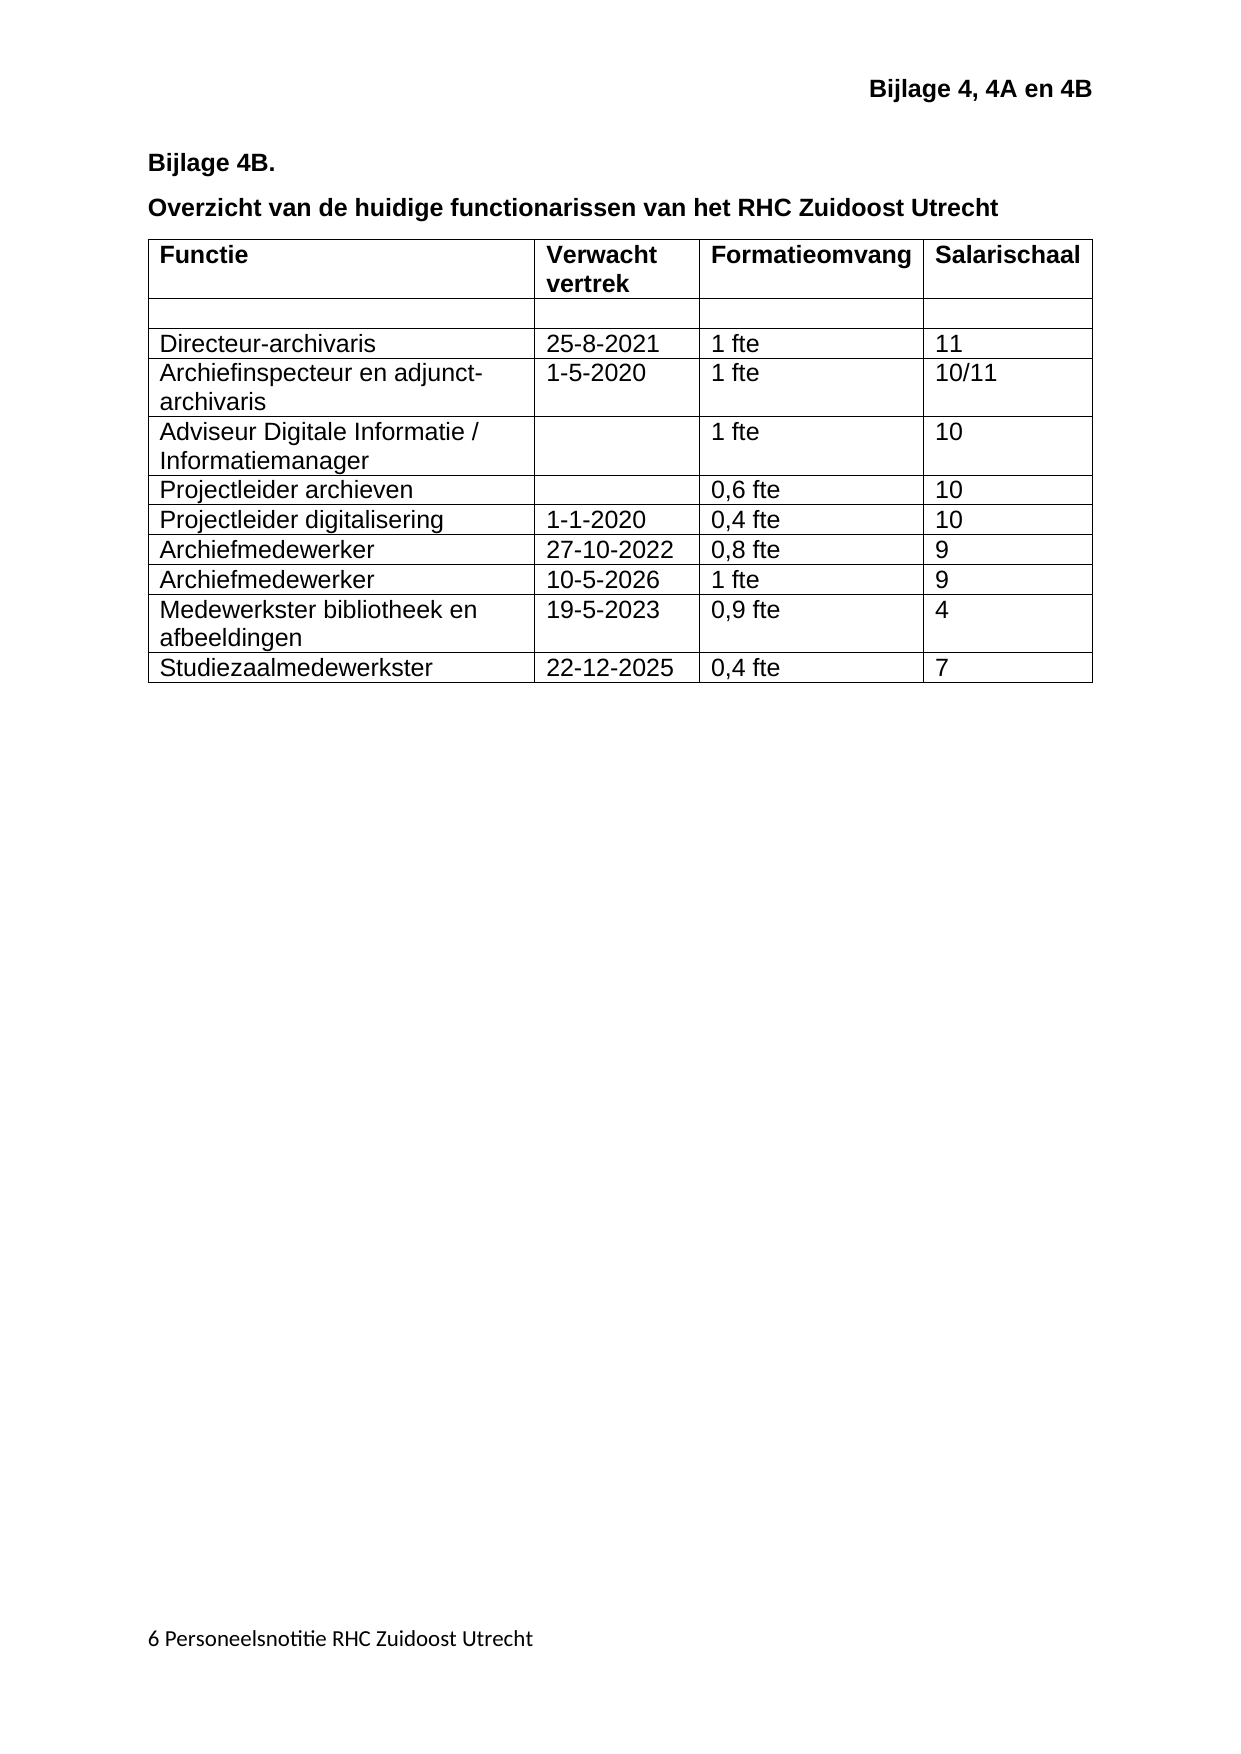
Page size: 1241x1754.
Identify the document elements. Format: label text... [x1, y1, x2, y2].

table_cell 0,4 fte [700, 505, 923, 534]
table_cell [535, 417, 699, 474]
table_cell 10/11 [924, 359, 1092, 416]
table_cell Archiefinspecteur en adjunct-archivaris [149, 359, 534, 416]
table_cell 9 [924, 565, 1092, 594]
table_cell 10-5-2026 [535, 565, 699, 594]
table_cell Studiezaalmedewerkster [149, 653, 534, 682]
text Overzicht van de huidige functionarissen van het RHC Zuidoost Utrecht [148, 193, 1093, 223]
table_header Formatieomvang [700, 240, 923, 298]
table_cell 11 [924, 329, 1092, 357]
table_cell Projectleider digitalisering [149, 505, 534, 534]
table_cell Medewerkster bibliotheek en afbeeldingen [149, 595, 534, 652]
table_cell Directeur-archivaris [149, 329, 534, 357]
table_cell 9 [924, 535, 1092, 564]
table_cell 22-12-2025 [535, 653, 699, 682]
table_cell 0,6 fte [700, 476, 923, 504]
table_cell 0,9 fte [700, 595, 923, 652]
table_cell 1-1-2020 [535, 505, 699, 534]
table_cell [149, 299, 534, 328]
table_cell 27-10-2022 [535, 535, 699, 564]
table_cell 19-5-2023 [535, 595, 699, 652]
table_cell [924, 299, 1092, 328]
table_cell 0,8 fte [700, 535, 923, 564]
table_cell 1 fte [700, 565, 923, 594]
table_cell [535, 299, 699, 328]
table_cell 10 [924, 476, 1092, 504]
table_cell 1-5-2020 [535, 359, 699, 416]
table_cell Archiefmedewerker [149, 565, 534, 594]
table_cell 10 [924, 417, 1092, 474]
table_cell 10 [924, 505, 1092, 534]
table_cell 4 [924, 595, 1092, 652]
table_cell 7 [924, 653, 1092, 682]
table_header Verwacht vertrek [535, 240, 699, 298]
table_header Functie [149, 240, 534, 298]
table_header Salarischaal [924, 240, 1092, 298]
table_cell [700, 299, 923, 328]
table_cell 1 fte [700, 359, 923, 416]
table_cell 1 fte [700, 329, 923, 357]
table_cell Adviseur Digitale Informatie / Informatiemanager [149, 417, 534, 474]
table_cell 1 fte [700, 417, 923, 474]
table_cell [535, 476, 699, 504]
table_cell Projectleider archieven [149, 476, 534, 504]
table_cell Archiefmedewerker [149, 535, 534, 564]
table_cell 25-8-2021 [535, 329, 699, 357]
text Bijlage 4B. [148, 148, 1093, 177]
table_cell 0,4 fte [700, 653, 923, 682]
